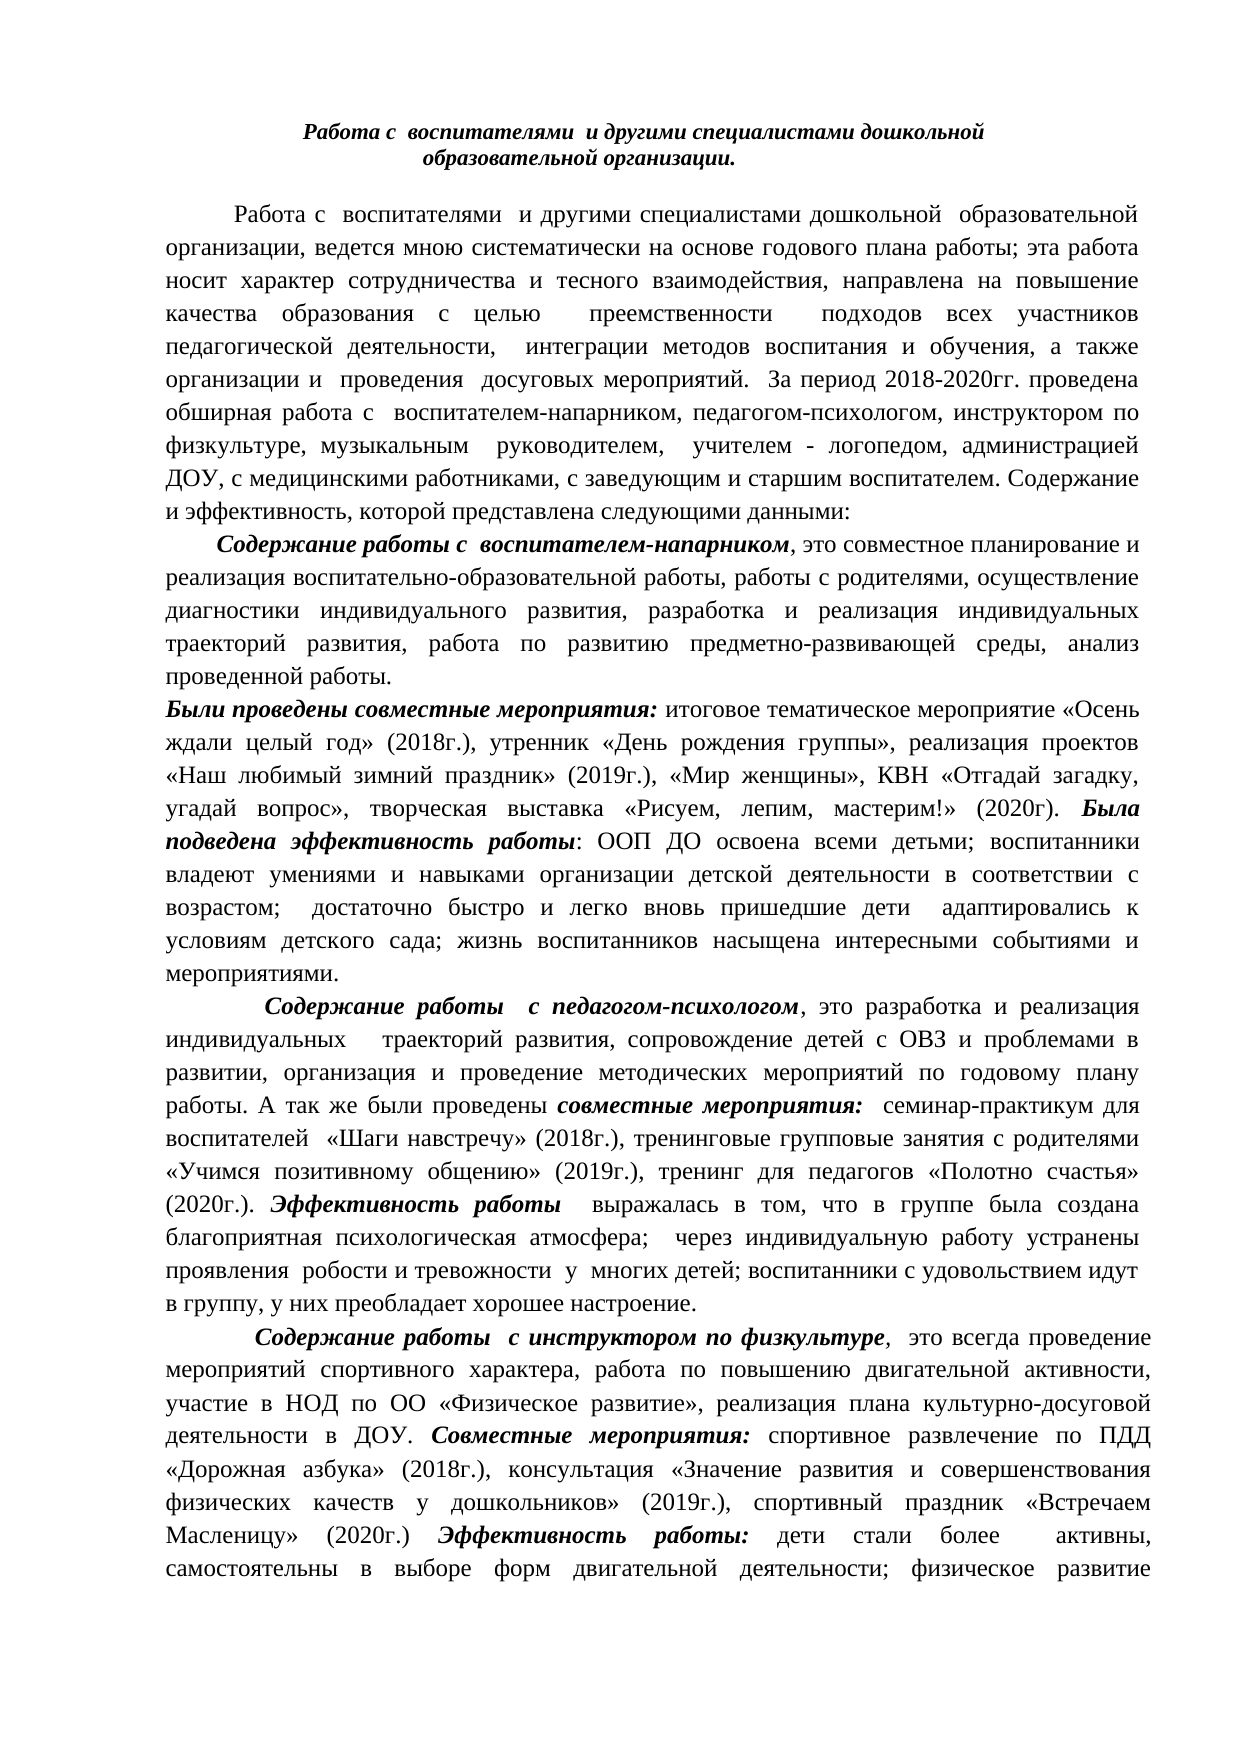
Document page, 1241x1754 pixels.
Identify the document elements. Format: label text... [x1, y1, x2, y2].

text Были проведены совместные мероприятия: итоговое тематическое мероприятие «Осень ждали целый год» (2018г.), утренник «День рождения группы», реализация проектов «Наш любимый зимний праздник» (2019г.), «Мир женщины», КВН «Отгадай загадку, угадай вопрос», творческая выставка «Рисуем, лепим, мастерим!» (2020г). Была подведена эффективность работы: ООП ДО освоена всеми детьми; воспитанники владеют умениями и навыками организации детской деятельности в соответствии с возрастом; достаточно быстро и легко вновь пришедшие дети адаптировались к условиям детского сада; жизнь воспитанников насыщена интересными событиями и мероприятиями. [165, 694, 1140, 987]
text Содержание работы с воспитателем-напарником, это совместное планирование и реализация воспитательно-образовательной работы, работы с родителями, осуществление диагностики индивидуального развития, разработка и реализация индивидуальных траекторий развития, работа по развитию предметно-развивающей среды, анализ проведенной работы. [165, 529, 1140, 690]
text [165, 1322, 1152, 1581]
text Содержание работы с педагогом-психологом, это разработка и реализация индивидуальных траекторий развития, сопровождение детей с ОВЗ и проблемами в развитии, организация и проведение методических мероприятий по годовому плану работы. А так же были проведены совместные мероприятия: семинар-практикум для воспитателей «Шаги навстречу» (2018г.), тренинговые групповые занятия с родителями «Учимся позитивному общению» (2019г.), тренинг для педагогов «Полотно счастья» (2020г.). Эффективность работы выражалась в том, что в группе была создана благоприятная психологическая атмосфера; через индивидуальную работу устранены проявления робости и тревожности у многих детей; воспитанники с удовольствием идут в группу, у них преобладает хорошее настроение. [165, 991, 1140, 1317]
text Работа с воспитателями и другими специалистами дошкольной [165, 118, 1152, 144]
text Работа с воспитателями и другими специалистами дошкольной образовательной организации, ведется мною систематически на основе годового плана работы; эта работа носит характер сотрудничества и тесного взаимодействия, направлена на повышение качества образования с целью преемственности подходов всех участников педагогической деятельности, интеграции методов воспитания и обучения, а также организации и проведения досуговых мероприятий. За период 2018-2020гг. проведена обширная работа с воспитателем-напарником, педагогом-психологом, инструктором по физкультуре, музыкальным руководителем, учителем - логопедом, администрацией ДОУ, с медицинскими работниками, с заведующим и старшим воспитателем. Содержание и эффективность, которой представлена следующими данными: [177, 199, 1152, 525]
list образовательной организации. [165, 144, 1152, 171]
